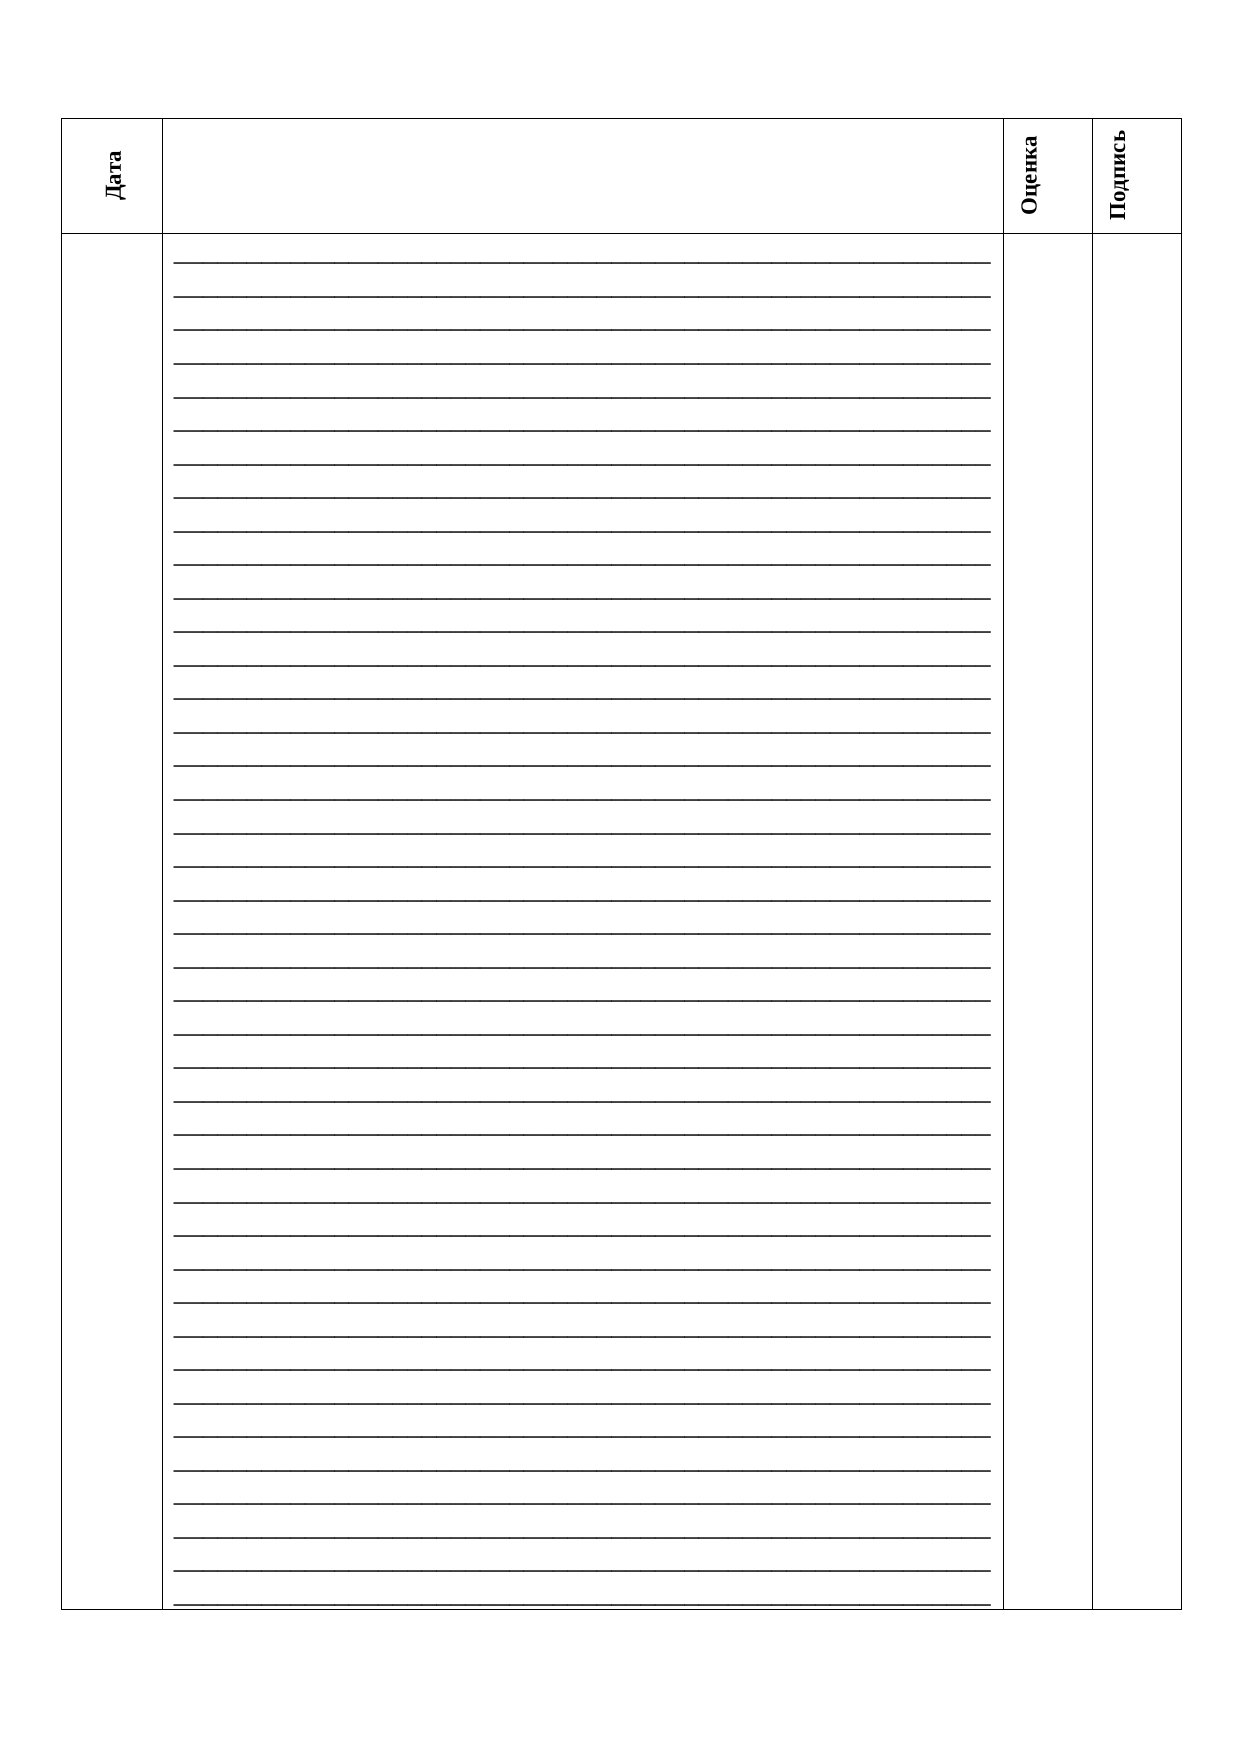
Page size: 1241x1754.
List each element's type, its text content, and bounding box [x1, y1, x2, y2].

table_header Подпись [1093, 119, 1181, 232]
table_header Оценка [1004, 119, 1092, 232]
table_header Дата [62, 119, 162, 232]
table_cell [62, 234, 162, 1609]
table_cell [1093, 234, 1181, 1609]
table_header [163, 119, 1003, 232]
table_cell [1004, 234, 1092, 1609]
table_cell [163, 234, 1003, 1609]
